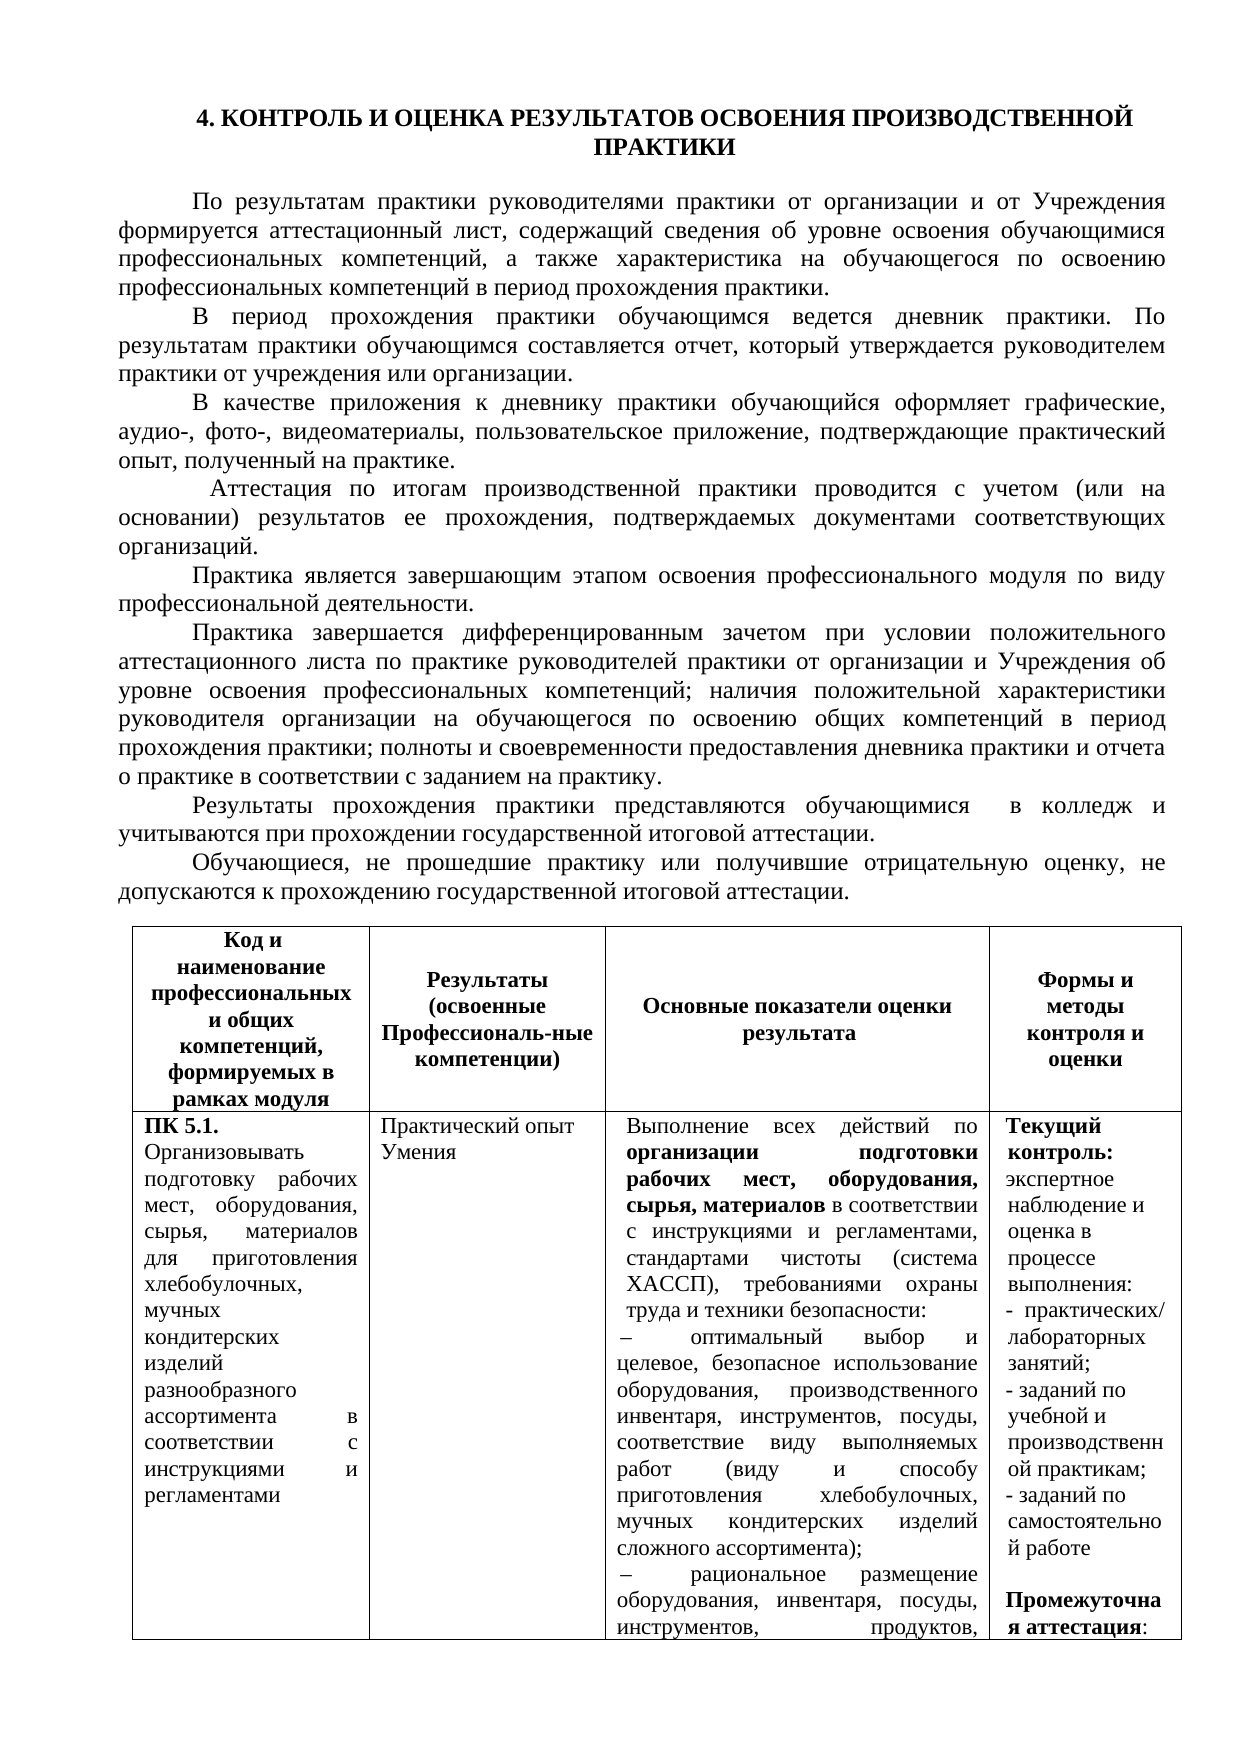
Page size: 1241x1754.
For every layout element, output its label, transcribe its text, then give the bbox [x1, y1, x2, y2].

table_header Результаты (освоенные Профессиональ-ные компетенции) [370, 927, 605, 1111]
text Аттестация по итогам производственной практики проводится с учетом (или на основании) результатов ее прохождения, подтверждаемых документами соответствующих организаций. [118, 473, 1167, 560]
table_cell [370, 1112, 605, 1639]
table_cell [133, 1112, 369, 1639]
table_header Формы и методы контроля и оценки [990, 927, 1181, 1111]
text Практика завершается дифференцированным зачетом при условии положительного аттестационного листа по практике руководителей практики от организации и Учреждения об уровне освоения профессиональных компетенций; наличия положительной характеристики руководителя организации на обучающегося по освоению общих компетенций в период прохождения практики; полноты и своевременности предоставления дневника практики и отчета о практике в соответствии с заданием на практику. [118, 617, 1167, 790]
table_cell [606, 1112, 989, 1639]
text 4. КОНТРОЛЬ И ОЦЕНКА РЕЗУЛЬТАТОВ ОСВОЕНИЯ ПРОИЗВОДСТВЕННОЙ ПРАКТИКИ [162, 103, 1167, 161]
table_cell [990, 1112, 1181, 1639]
text В качестве приложения к дневнику практики обучающийся оформляет графические, аудио-, фото-, видеоматериалы, пользовательское приложение, подтверждающие практический опыт, полученный на практике. [118, 387, 1167, 473]
text По результатам практики руководителями практики от организации и от Учреждения формируется аттестационный лист, содержащий сведения об уровне освоения обучающимися профессиональных компетенций, а также характеристика на обучающегося по освоению профессиональных компетенций в период прохождения практики. [118, 186, 1167, 301]
table_header Код и наименование профессиональных и общих компетенций, формируемых в рамках модуля [133, 927, 369, 1111]
text Результаты прохождения практики представляются обучающимися в колледж и учитываются при прохождении государственной итоговой аттестации. [118, 790, 1167, 847]
text В период прохождения практики обучающимся ведется дневник практики. По результатам практики обучающимся составляется отчет, который утверждается руководителем практики от учреждения или организации. [118, 301, 1167, 387]
text Обучающиеся, не прошедшие практику или получившие отрицательную оценку, не допускаются к прохождению государственной итоговой аттестации. [118, 847, 1167, 905]
text Практика является завершающим этапом освоения профессионального модуля по виду профессиональной деятельности. [118, 560, 1167, 617]
table_header Основные показатели оценки результата [606, 927, 989, 1111]
